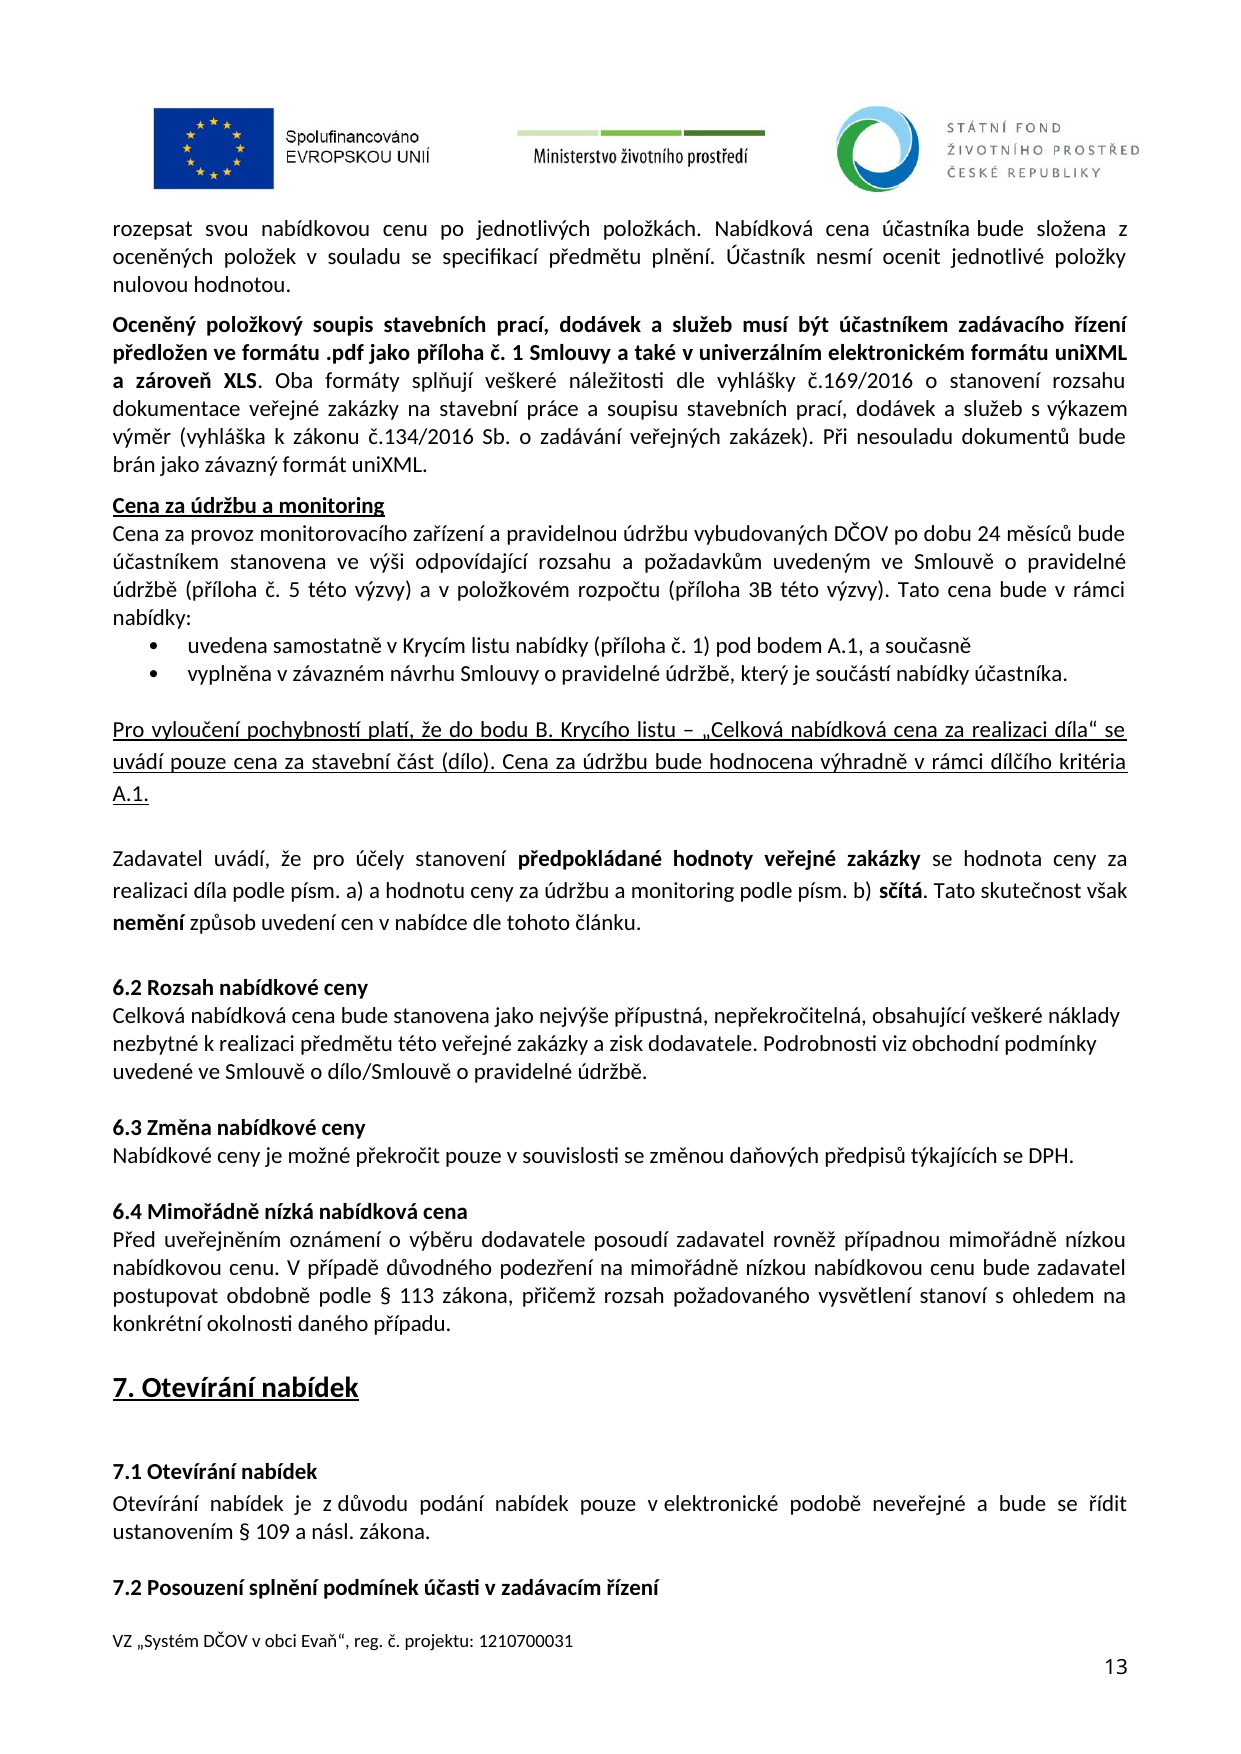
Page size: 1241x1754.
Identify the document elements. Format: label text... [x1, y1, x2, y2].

text 6.2 Rozsah nabídkové ceny [112, 973, 1128, 1001]
text Před uveřejněním oznámení o výběru dodavatele posoudí zadavatel rovněž případnou mimořádně nízkou nabídkovou cenu. V případě důvodného podezření na mimořádně nízkou nabídkovou cenu bude zadavatel postupovat obdobně podle § 113 zákona, přičemž rozsah požadovaného vysvětlení stanoví s ohledem na konkrétní okolnosti daného případu. [112, 1225, 1128, 1337]
text 7. Otevírání nabídek [112, 1369, 1128, 1405]
text Cena za údržbu a monitoring [112, 491, 1128, 519]
text 6.4 Mimořádně nízká nabídková cena [112, 1197, 1128, 1225]
text Cena za provoz monitorovacího zařízení a pravidelnou údržbu vybudovaných DČOV po dobu 24 měsíců bude účastníkem stanovena ve výši odpovídající rozsahu a požadavkům uvedeným ve Smlouvě o pravidelné údržbě (příloha č. 5 této výzvy) a v položkovém rozpočtu (příloha 3B této výzvy). Tato cena bude v rámci nabídky: [112, 519, 1128, 631]
text Celková nabídková cena bude stanovena jako nejvýše přípustná, nepřekročitelná, obsahující veškeré náklady nezbytné k realizaci předmětu této veřejné zakázky a zisk dodavatele. Podrobnosti viz obchodní podmínky uvedené ve Smlouvě o dílo/Smlouvě o pravidelné údržbě. [112, 1001, 1128, 1085]
text Oceněný položkový soupis stavebních prací, dodávek a služeb musí být účastníkem zadávacího řízení předložen ve formátu .pdf jako příloha č. 1 Smlouvy a také v univerzálním elektronickém formátu uniXML a zároveň XLS. Oba formáty splňují veškeré náležitosti dle vyhlášky č.169/2016 o stanovení rozsahu dokumentace veřejné zakázky na stavební práce a soupisu stavebních prací, dodávek a služeb s výkazem výměr (vyhláška k zákonu č.134/2016 Sb. o zadávání veřejných zakázek). Při nesouladu dokumentů bude brán jako závazný formát uniXML. [112, 310, 1128, 478]
text 6.3 Změna nabídkové ceny [112, 1113, 1128, 1141]
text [112, 186, 1128, 298]
text Zadavatel uvádí, že pro účely stanovení předpokládané hodnoty veřejné zakázky se hodnota ceny za realizaci díla podle písm. a) a hodnotu ceny za údržbu a monitoring podle písm. b) sčítá. Tato skutečnost však nemění způsob uvedení cen v nabídce dle tohoto článku. [112, 844, 1128, 936]
text Pro vyloučení pochybností platí, že do bodu B. Krycího listu – „Celková nabídková cena za realizaci díla“ se uvádí pouze cena za stavební část (dílo). Cena za údržbu bude hodnocena výhradně v rámci dílčího kritéria A.1. [112, 715, 1128, 772]
text Otevírání nabídek je z důvodu podání nabídek pouze v elektronické podobě neveřejné a bude se řídit ustanovením § 109 a násl. zákona. [112, 1489, 1128, 1545]
text 7.1 Otevírání nabídek [112, 1457, 1128, 1485]
text Pro vyloučení pochybností platí, že do bodu B. Krycího listu – „Celková nabídková cena za realizaci díla“ se uvádí pouze cena za stavební část (dílo). Cena za údržbu bude hodnocena výhradně v rámci dílčího kritéria A.1. [112, 773, 1128, 808]
list uvedena samostatně v Krycím listu nabídky (příloha č. 1) pod bodem A.1, a současně [150, 631, 1128, 659]
text 7.2 Posouzení splnění podmínek účasti v zadávacím řízení [112, 1573, 1128, 1601]
list vyplněna v závazném návrhu Smlouvy o pravidelné údržbě, který je součástí nabídky účastníka. [150, 659, 1128, 687]
text Nabídkové ceny je možné překročit pouze v souvislosti se změnou daňových předpisů týkajících se DPH. [112, 1141, 1128, 1169]
